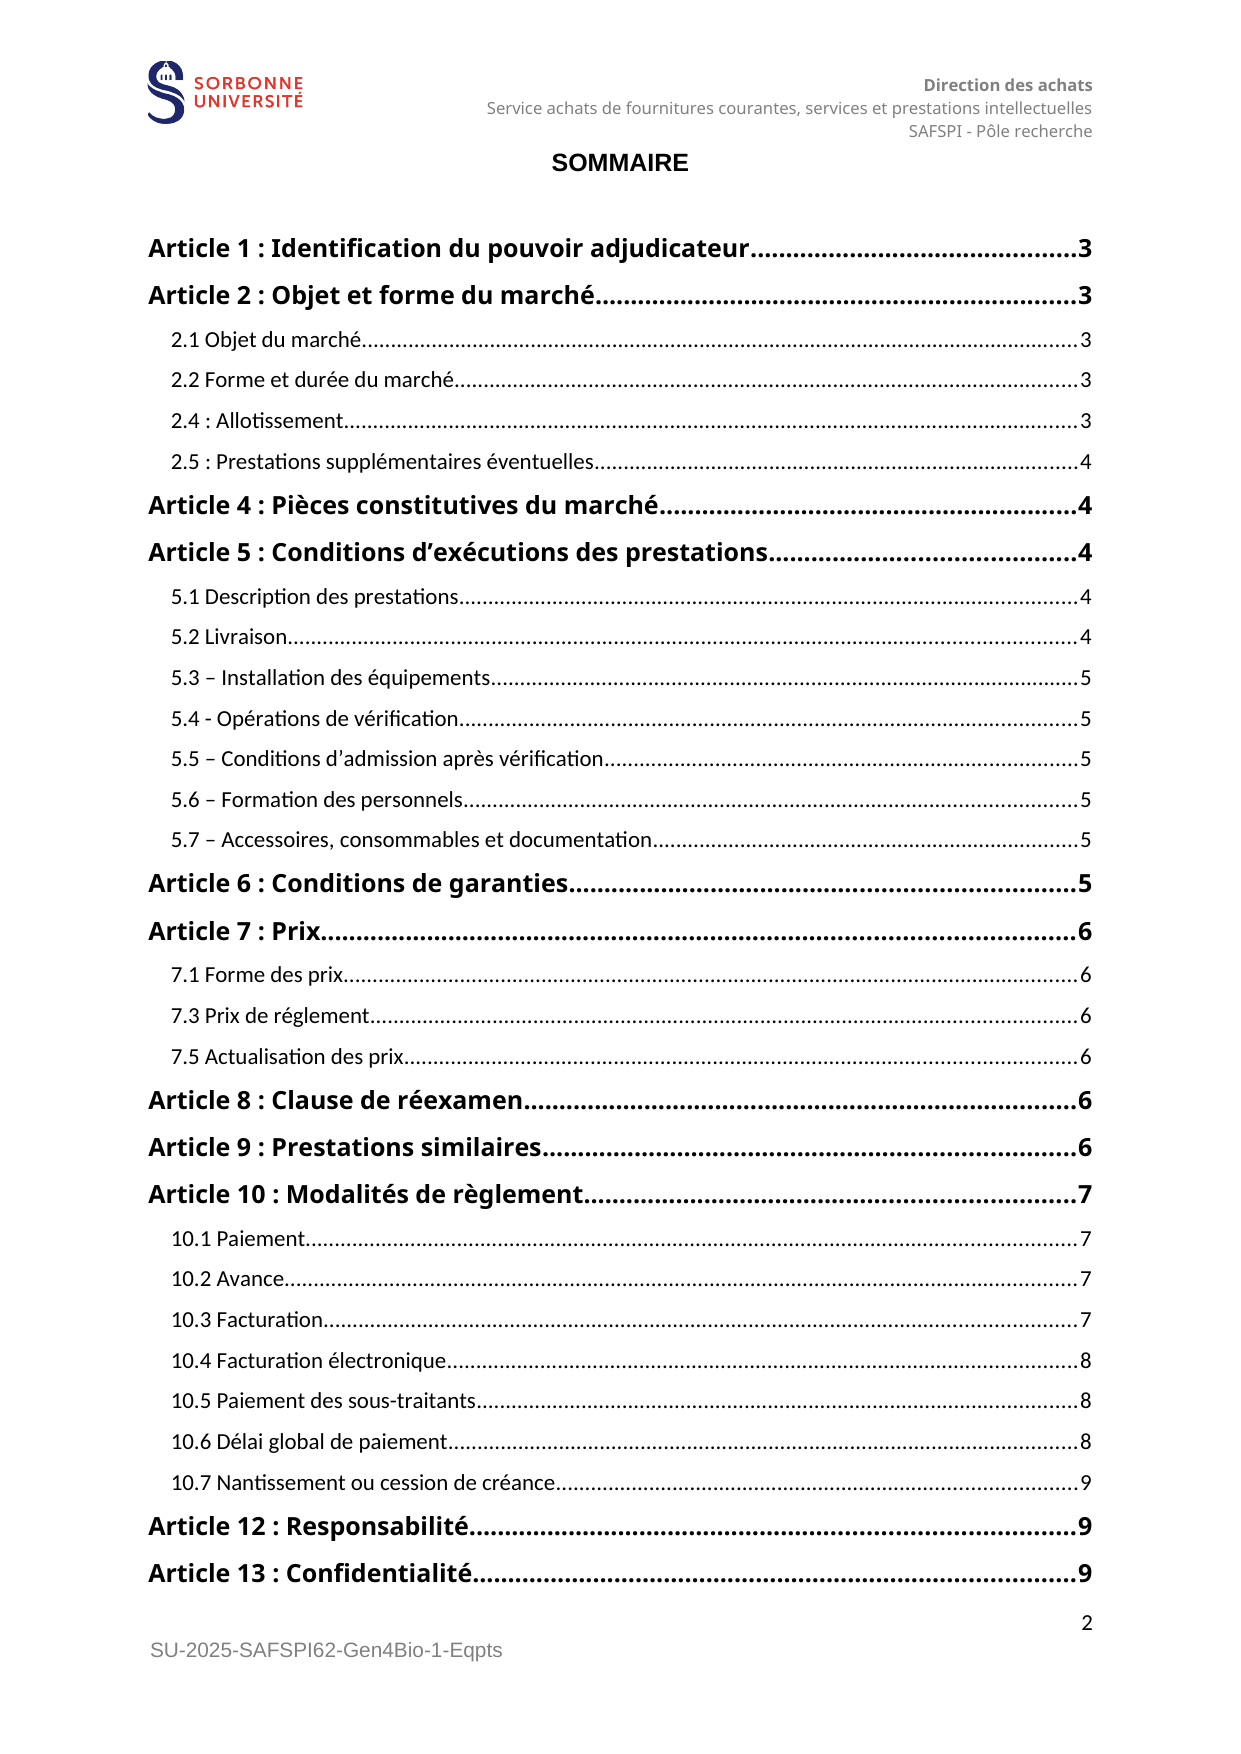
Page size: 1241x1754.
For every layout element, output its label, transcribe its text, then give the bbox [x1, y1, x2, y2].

text Article 8 : Clause de réexamen 6 [148, 1082, 1093, 1116]
text 5.3 – Installation des équipements 5 [171, 663, 1093, 691]
picture [147, 61, 303, 124]
text Article 9 : Prestations similaires 6 [148, 1129, 1093, 1164]
text 10.7 Nantissement ou cession de créance 9 [171, 1468, 1093, 1496]
text 2.5 : Prestations supplémentaires éventuelles 4 [171, 447, 1093, 475]
text 10.5 Paiement des sous-traitants 8 [171, 1386, 1093, 1414]
text 7.5 Actualisation des prix 6 [171, 1042, 1093, 1070]
text Article 5 : Conditions d’exécutions des prestations 4 [148, 534, 1093, 569]
text Article 1 : Identification du pouvoir adjudicateur 3 [148, 231, 1093, 264]
text Article 12 : Responsabilité 9 [148, 1508, 1093, 1542]
text 10.4 Facturation électronique 8 [171, 1346, 1093, 1374]
text 5.1 Description des prestations 4 [171, 582, 1093, 610]
text 2.4 : Allotissement 3 [171, 406, 1093, 434]
text 2.1 Objet du marché 3 [171, 325, 1093, 353]
text 5.4 - Opérations de vérification 5 [171, 704, 1093, 732]
text 7.3 Prix de réglement 6 [171, 1001, 1093, 1029]
text 10.6 Délai global de paiement 8 [171, 1427, 1093, 1455]
text Article 10 : Modalités de règlement 7 [148, 1177, 1093, 1211]
text 10.3 Facturation 7 [171, 1305, 1093, 1333]
text Article 2 : Objet et forme du marché 3 [148, 278, 1093, 312]
text 5.2 Livraison 4 [171, 622, 1093, 650]
text 5.5 – Conditions d’admission après vérification 5 [171, 744, 1093, 772]
text 5.6 – Formation des personnels 5 [171, 785, 1093, 813]
text 2.2 Forme et durée du marché 3 [171, 366, 1093, 393]
text 10.1 Paiement 7 [171, 1224, 1093, 1252]
text 5.7 – Accessoires, consommables et documentation 5 [171, 826, 1093, 853]
text Article 4 : Pièces constitutives du marché 4 [148, 487, 1093, 521]
text Article 13 : Confidentialité 9 [148, 1556, 1093, 1589]
text 7.1 Forme des prix 6 [171, 961, 1093, 988]
text SOMMAIRE [148, 148, 1093, 176]
text Article 7 : Prix 6 [148, 913, 1093, 947]
text 10.2 Avance 7 [171, 1264, 1093, 1293]
text Article 6 : Conditions de garanties 5 [148, 866, 1093, 900]
